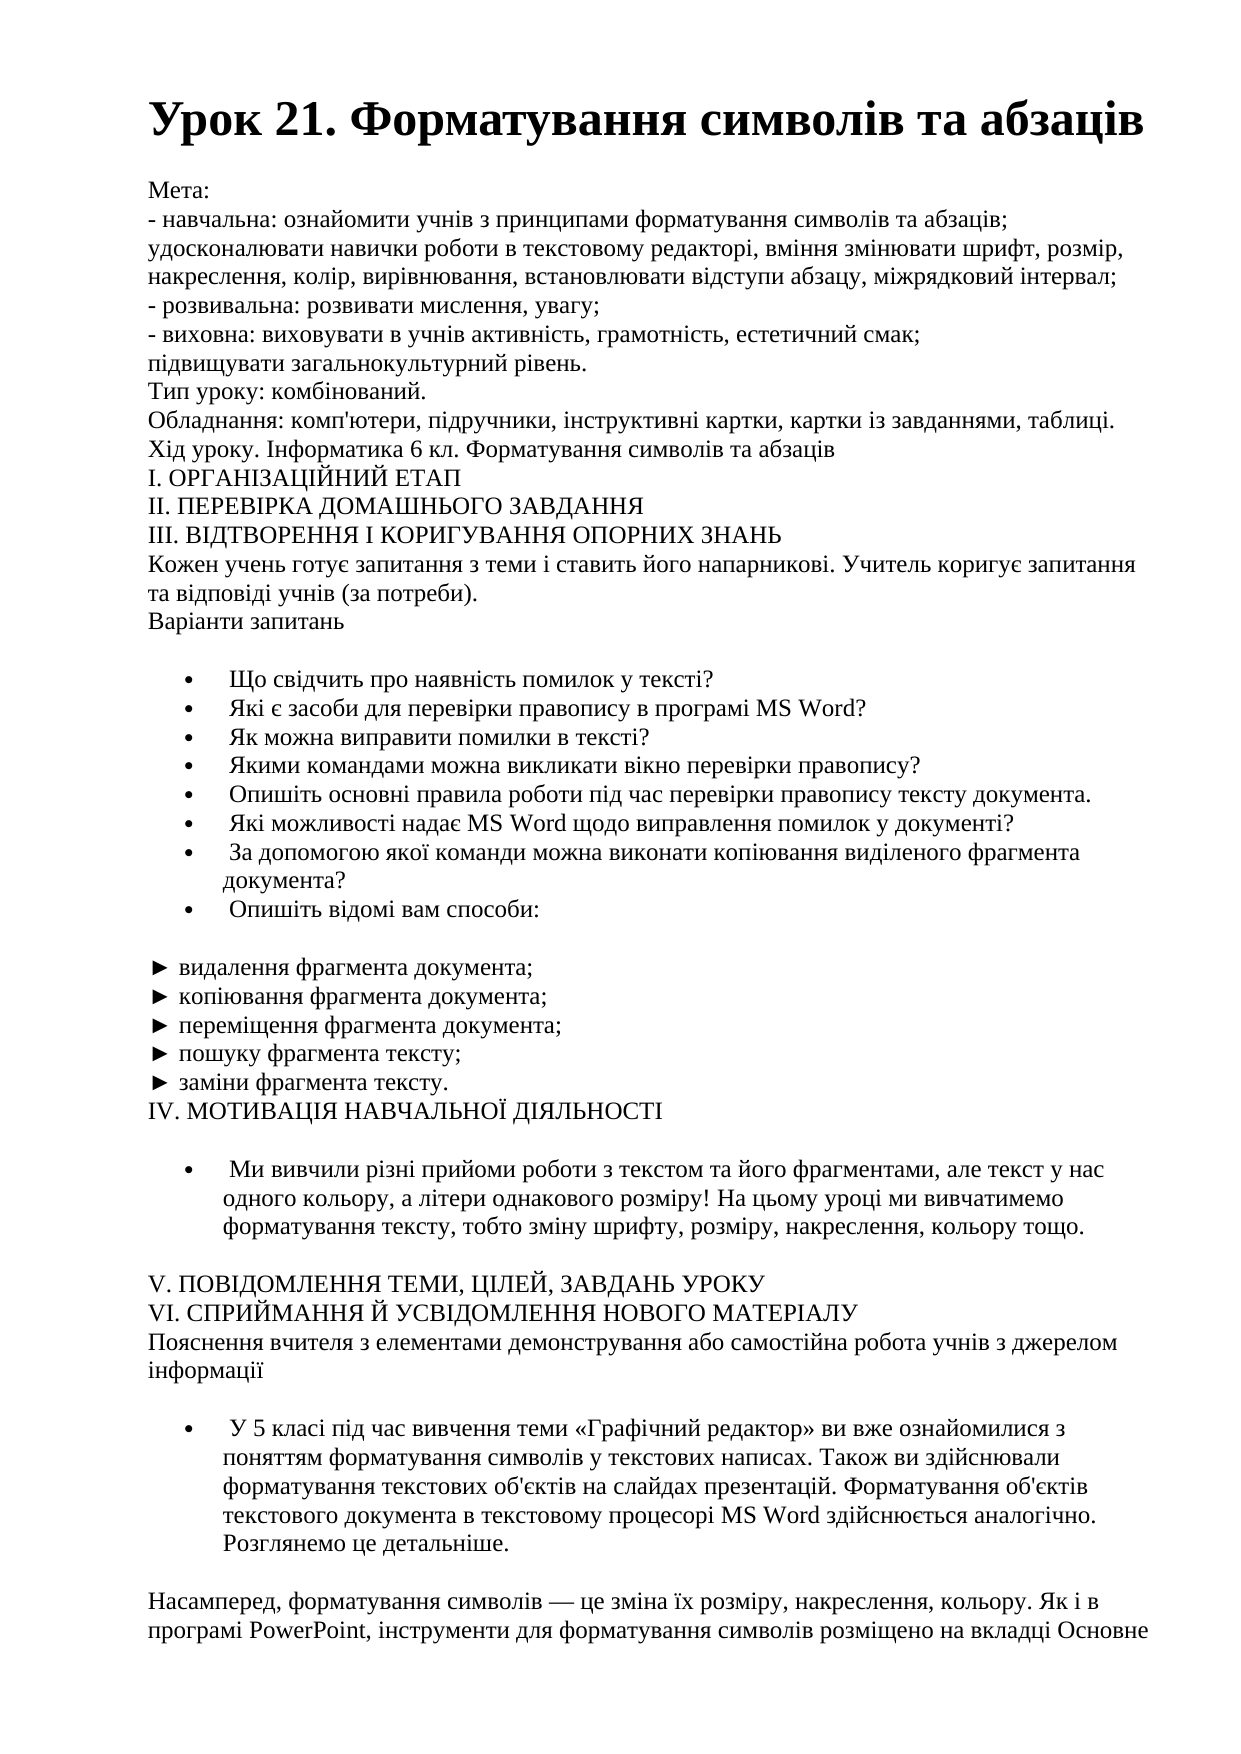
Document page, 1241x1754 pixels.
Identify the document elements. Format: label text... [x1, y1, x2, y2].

list Що свідчить про наявність помилок у тексті? [185, 664, 1152, 693]
list Які можливості надає MS Word щодо виправлення помилок у документі? [185, 808, 1152, 837]
list Опишіть відомі вам способи: [185, 894, 1152, 923]
text V. ПОВІДОМЛЕННЯ ТЕМИ, ЦІЛЕЙ, ЗАВДАНЬ УРОКУ VI. СПРИЙМАННЯ Й УСВІДОМЛЕННЯ НОВОГО МАТЕРІАЛУ Пояснення вчителя з елементами демонстрування або самостійна робота учнів з джерелом інформації [148, 1269, 1152, 1384]
text Урок 21. Форматування символів та абзаців [148, 88, 1152, 146]
text ► видалення фрагмента документа; ► копіювання фрагмента документа; ► переміщення фрагмента документа; ► пошуку фрагмента тексту; ► заміни фрагмента тексту. IV. МОТИВАЦІЯ НАВЧАЛЬНОЇ ДІЯЛЬНОСТІ [148, 952, 1152, 1125]
list Ми вивчили різні прийоми роботи з текстом та його фрагментами, але текст у нас одного кольору, а літери однакового розміру! На цьому уроці ми вивчатимемо форматування тексту, тобто зміну шрифту, розміру, накреслення, кольору тощо. [185, 1154, 1152, 1240]
list Якими командами можна викликати вікно перевірки правопису? [185, 751, 1152, 779]
list Опишіть основні правила роботи під час перевірки правопису тексту документа. [185, 779, 1152, 808]
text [148, 1586, 1152, 1644]
text Мета: - навчальна: ознайомити учнів з принципами форматування символів та абзаців; удосконалювати навички роботи в текстовому редакторі, вміння змінювати шрифт, розмір, накреслення, колір, вирівнювання, встановлювати відступи абзацу, міжрядковий інтервал; - розвивальна: розвивати мислення, увагу; - виховна: виховувати в учнів активність, грамотність, естетичний смак; підвищувати загальнокультурний рівень. Тип уроку: комбінований. Обладнання: комп'ютери, підручники, інструктивні картки, картки із завданнями, таблиці. Хід уроку. Інформатика 6 кл. Форматування символів та абзаців I. ОРГАНІЗАЦІЙНИЙ ЕТАП II. ПЕРЕВІРКА ДОМАШНЬОГО ЗАВДАННЯ III. ВІДТВОРЕННЯ І КОРИГУВАННЯ ОПОРНИХ ЗНАНЬ Кожен учень готує запитання з теми і ставить його напарникові. Учитель коригує запитання та відповіді учнів (за потреби). Варіанти запитань [148, 175, 1152, 635]
list Як можна виправити помилки в тексті? [185, 722, 1152, 751]
list За допомогою якої команди можна виконати копіювання виділеного фрагмента документа? [185, 837, 1152, 894]
list У 5 класі під час вивчення теми «Графічний редактор» ви вже ознайомилися з поняттям форматування символів у текстових написах. Також ви здійснювали форматування текстових об'єктів на слайдах презентацій. Форматування об'єктів текстового документа в текстовому процесорі MS Word здійснюється аналогічно. Розглянемо це детальніше. [185, 1413, 1152, 1557]
list Які є засоби для перевірки правопису в програмі MS Word? [185, 693, 1152, 722]
